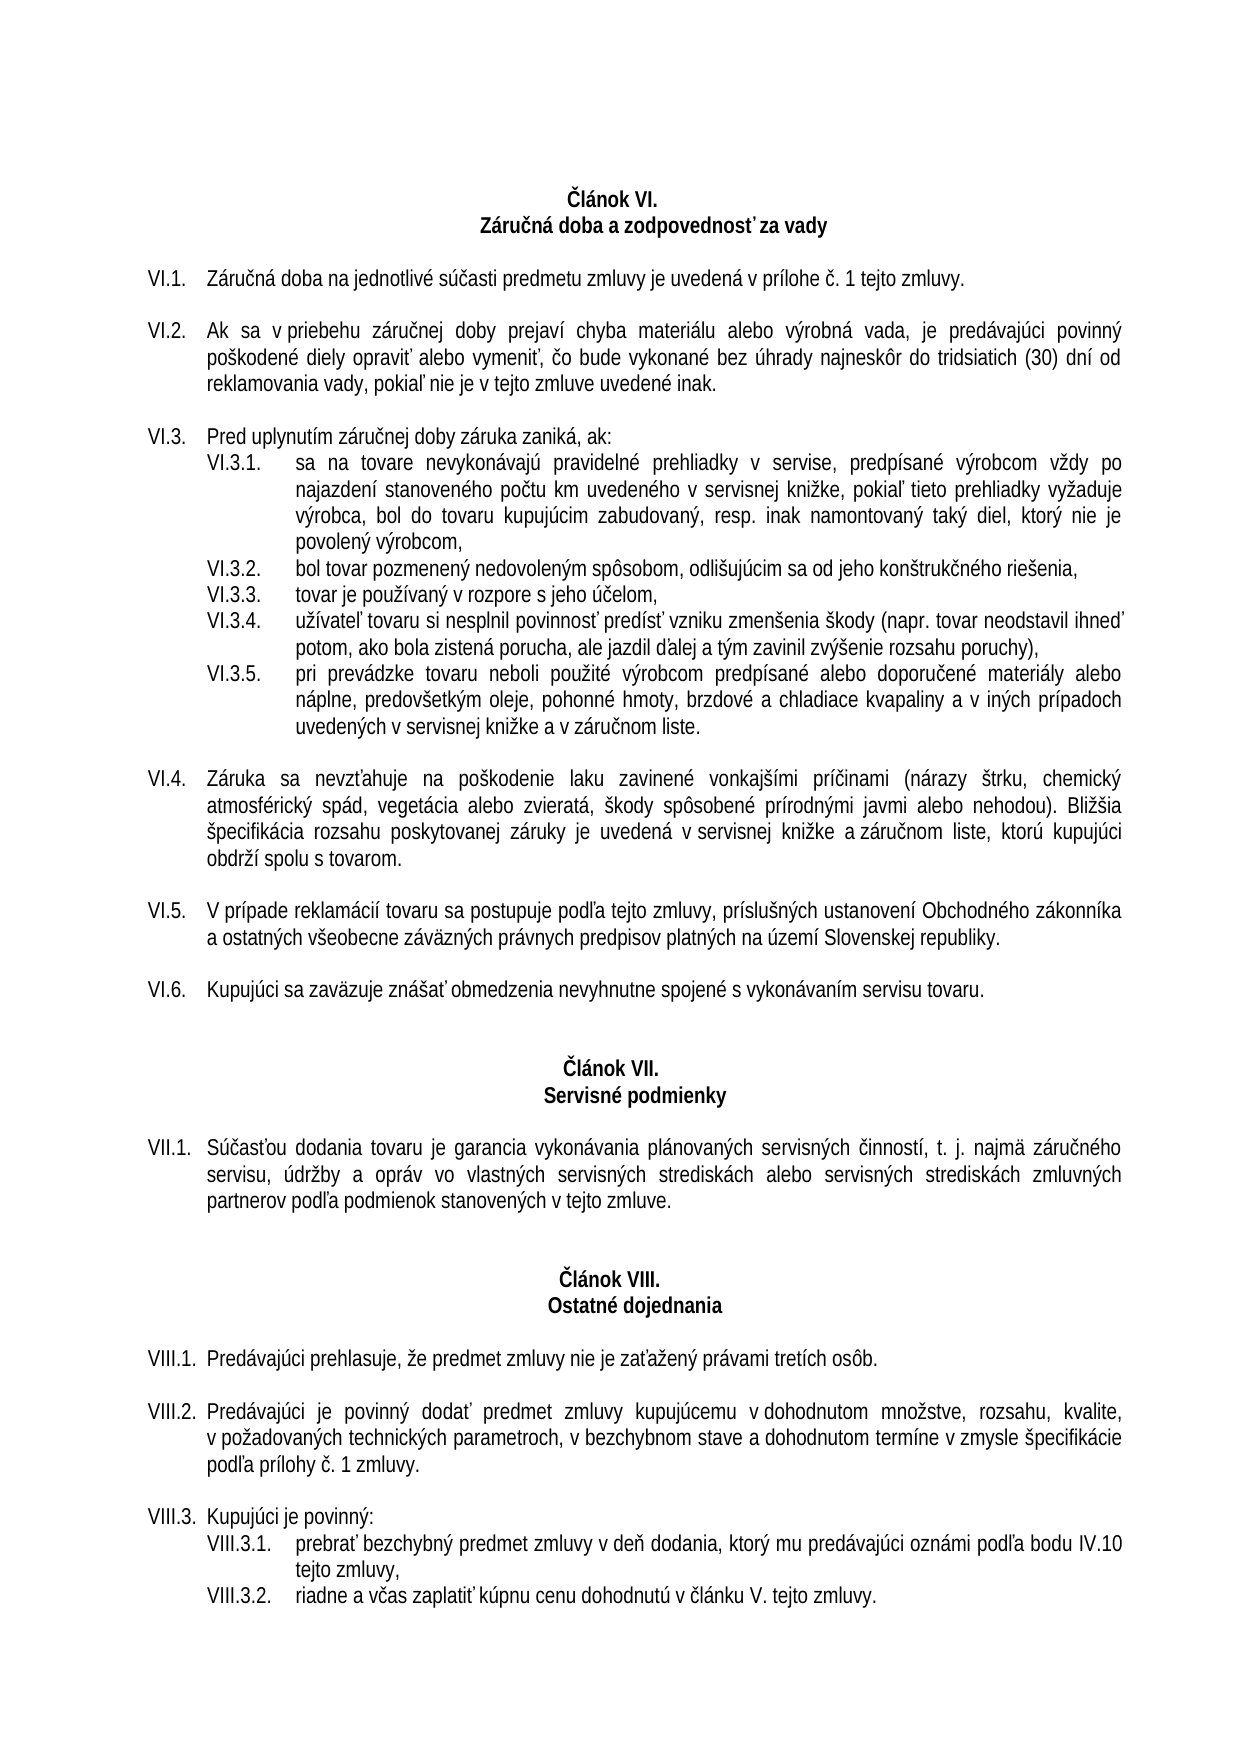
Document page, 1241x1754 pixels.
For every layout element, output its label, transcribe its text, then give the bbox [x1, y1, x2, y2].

list Pred uplynutím záručnej doby záruka zaniká, ak: [148, 423, 1122, 449]
list Záručná doba na jednotlivé súčasti predmetu zmluvy je uvedená v prílohe č. 1 tejto zmluvy. [148, 265, 1122, 291]
list Záruka sa nevzťahuje na poškodenie laku zavinené vonkajšími príčinami (nárazy štrku, chemický atmosférický spád, vegetácia alebo zvieratá, škody spôsobené prírodnými javmi alebo nehodou). Bližšia špecifikácia rozsahu poskytovanej záruky je uvedená v servisnej knižke a záručnom liste, ktorú kupujúci obdrží spolu s tovarom. [148, 765, 1122, 871]
list Kupujúci je povinný: [148, 1503, 1122, 1530]
list užívateľ tovaru si nesplnil povinnosť predísť vzniku zmenšenia škody (napr. tovar neodstavil ihneď potom, ako bola zistená porucha, ale jazdil ďalej a tým zavinil zvýšenie rozsahu poruchy), [207, 607, 1122, 660]
list sa na tovare nevykonávajú pravidelné prehliadky v servise, predpísané výrobcom vždy po najazdení stanoveného počtu km uvedeného v servisnej knižke, pokiaľ tieto prehliadky vyžaduje výrobca, bol do tovaru kupujúcim zabudovaný, resp. inak namontovaný taký diel, ktorý nie je povolený výrobcom, [207, 449, 1122, 554]
text Ostatné dojednania [148, 1292, 1122, 1319]
list Kupujúci sa zaväzuje znášať obmedzenia nevyhnutne spojené s vykonávaním servisu tovaru. [148, 976, 1122, 1003]
list bol tovar pozmenený nedovoleným spôsobom, odlišujúcim sa od jeho konštrukčného riešenia, [207, 554, 1122, 581]
list prebrať bezchybný predmet zmluvy v deň dodania, ktorý mu predávajúci oznámi podľa bodu 4.10 tejto zmluvy, [207, 1530, 1122, 1582]
list riadne a včas zaplatiť kúpnu cenu dohodnutú v článku V. tejto zmluvy. [207, 1582, 1122, 1609]
list V prípade reklamácií tovaru sa postupuje podľa tejto zmluvy, príslušných ustanovení Obchodného zákonníka a ostatných všeobecne záväzných právnych predpisov platných na území Slovenskej republiky. [148, 897, 1122, 950]
list tovar je používaný v rozpore s jeho účelom, [207, 581, 1122, 607]
list Súčasťou dodania tovaru je garancia vykonávania plánovaných servisných činností, t. j. najmä záručného servisu, údržby a opráv vo vlastných servisných strediskách alebo servisných strediskách zmluvných partnerov podľa podmienok stanovených v tejto zmluve. [148, 1134, 1122, 1213]
list pri prevádzke tovaru neboli použité výrobcom predpísané alebo doporučené materiály alebo náplne, predovšetkým oleje, pohonné hmoty, brzdové a chladiace kvapaliny a v iných prípadoch uvedených v servisnej knižke a v záručnom liste. [207, 660, 1122, 739]
text Servisné podmienky [148, 1082, 1122, 1108]
text Záručná doba a zodpovednosť za vady [185, 212, 1122, 238]
list Predávajúci je povinný dodať predmet zmluvy kupujúcemu v dohodnutom množstve, rozsahu, kvalite, v požadovaných technických parametroch, v bezchybnom stave a dohodnutom termíne v zmysle špecifikácie podľa prílohy č. 1 zmluvy. [148, 1398, 1122, 1477]
list Ak sa v priebehu záručnej doby prejaví chyba materiálu alebo výrobná vada, je predávajúci povinný poškodené diely opraviť alebo vymeniť, čo bude vykonané bez úhrady najneskôr do tridsiatich (30) dní od reklamovania vady, pokiaľ nie je v tejto zmluve uvedené inak. [148, 317, 1122, 396]
list Predávajúci prehlasuje, že predmet zmluvy nie je zaťažený právami tretích osôb. [148, 1345, 1122, 1372]
